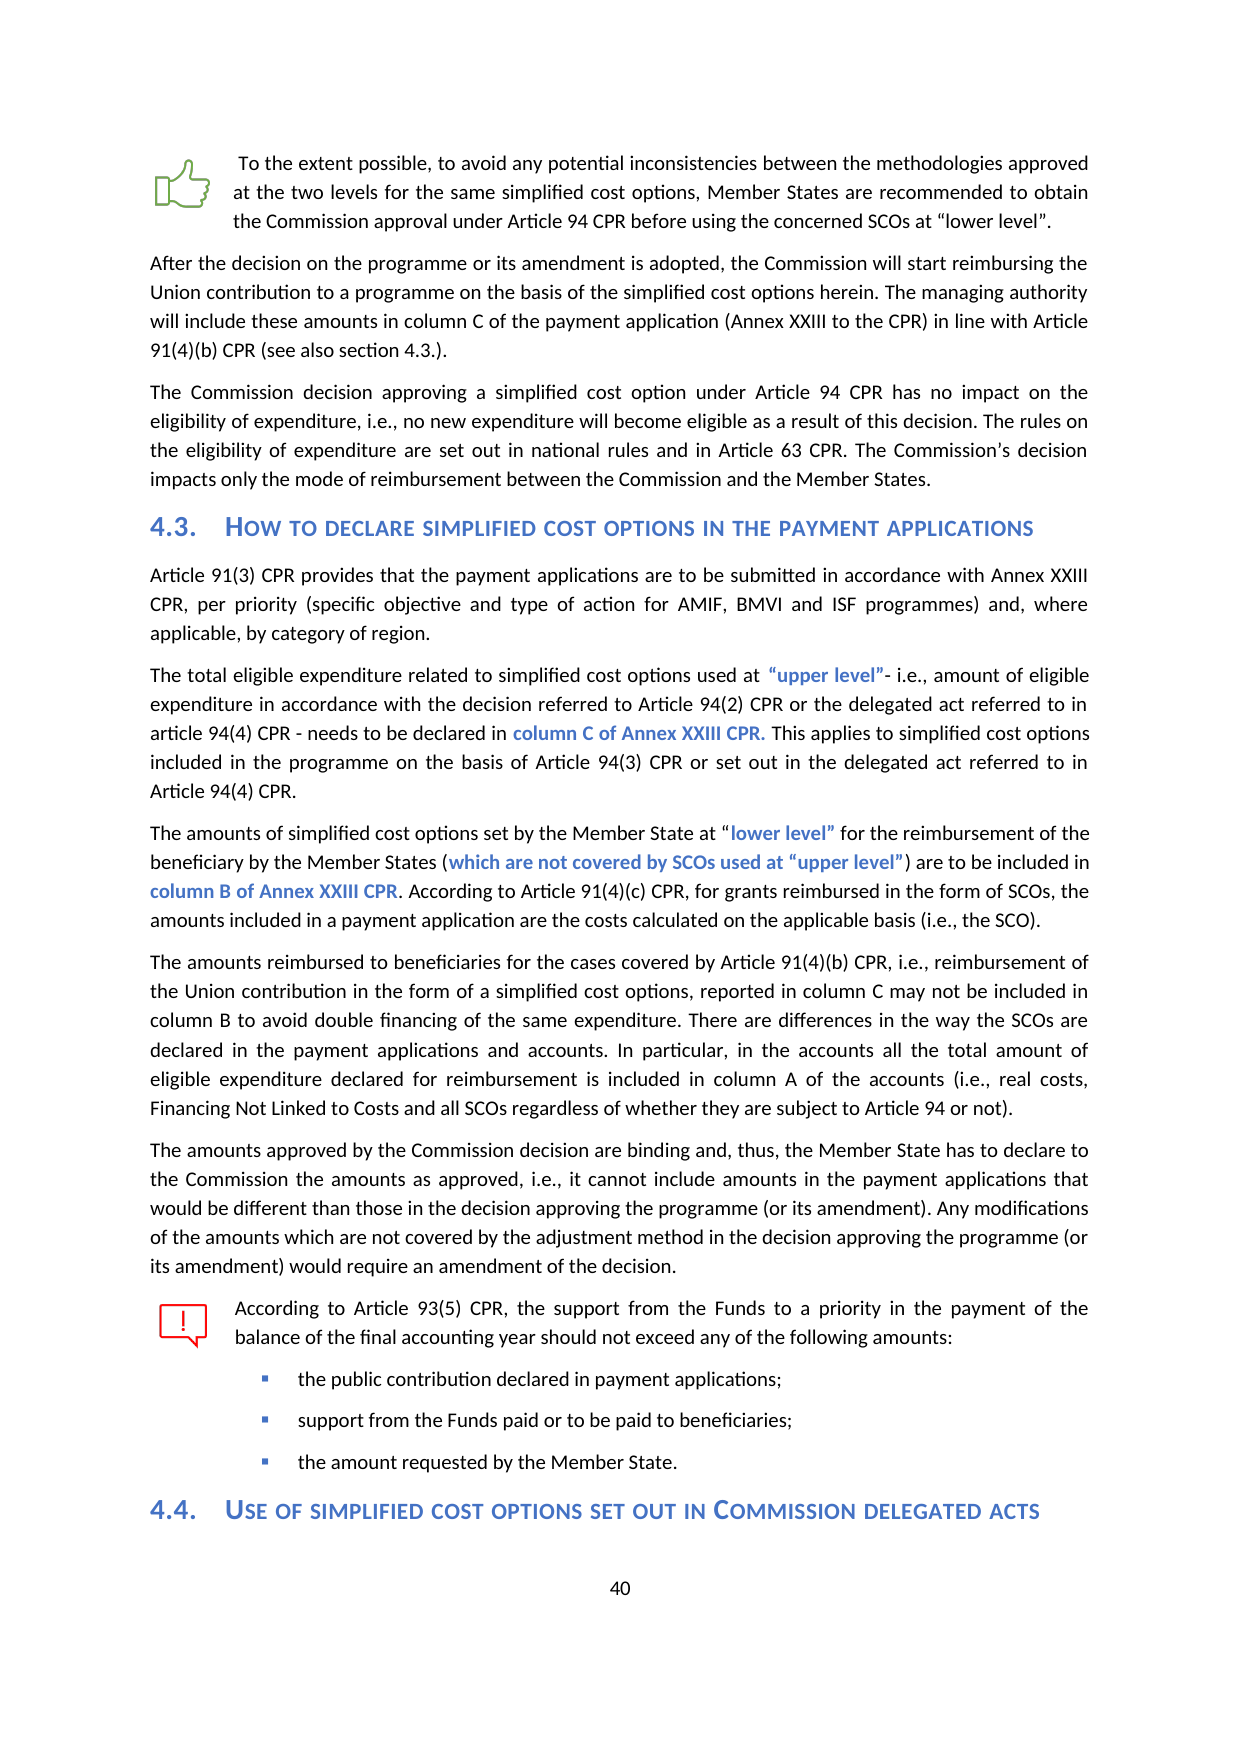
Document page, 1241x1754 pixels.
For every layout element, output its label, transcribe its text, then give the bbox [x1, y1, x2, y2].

text To the extent possible, to avoid any potential inconsistencies between the methodologies approved at the two levels for the same simplified cost options, Member States are recommended to obtain the Commission approval under Article 94 CPR before using the concerned SCOs at “lower level”. [150, 150, 1090, 234]
text The Commission decision approving a simplified cost option under Article 94 CPR has no impact on the eligibility of expenditure, i.e., no new expenditure will become eligible as a result of this decision. The rules on the eligibility of expenditure are set out in national rules and in Article 63 CPR. The Commission’s decision impacts only the mode of reimbursement between the Commission and the Member States. [150, 379, 1090, 492]
list the amount requested by the Member State. [260, 1449, 1090, 1475]
text The total eligible expenditure related to simplified cost options used at “upper level”- i.e., amount of eligible expenditure in accordance with the decision referred to Article 94(2) CPR or the delegated act referred to in article 94(4) CPR - needs to be declared in column C of Annex XXIII CPR. This applies to simplified cost options included in the programme on the basis of Article 94(3) CPR or set out in the delegated act referred to in Article 94(4) CPR. [150, 662, 1090, 804]
list support from the Funds paid or to be paid to beneficiaries; [260, 1408, 1090, 1433]
text Article 91(3) CPR provides that the payment applications are to be submitted in accordance with Annex XXIII CPR, per priority (specific objective and type of action for AMIF, BMVI and ISF programmes) and, where applicable, by category of region. [150, 562, 1090, 646]
text According to Article 93(5) CPR, the support from the Funds to a priority in the payment of the balance of the final accounting year should not exceed any of the following amounts: [216, 1295, 1090, 1350]
subtitle 4.4. Use of simplified cost options set out in Commission delegated acts [150, 1491, 1090, 1527]
list the public contribution declared in payment applications; [260, 1366, 1090, 1391]
text The amounts approved by the Commission decision are binding and, thus, the Member State has to declare to the Commission the amounts as approved, i.e., it cannot include amounts in the payment applications that would be different than those in the decision approving the programme (or its amendment). Any modifications of the amounts which are not covered by the adjustment method in the decision approving the programme (or its amendment) would require an amendment of the decision. [150, 1137, 1090, 1279]
text After the decision on the programme or its amendment is adopted, the Commission will start reimbursing the Union contribution to a programme on the basis of the simplified cost options herein. The managing authority will include these amounts in column C of the payment application (Annex XXIII to the CPR) in line with Article 91(4)(b) CPR (see also section 4.3.). [150, 250, 1090, 363]
picture [150, 1292, 216, 1359]
text The amounts reimbursed to beneficiaries for the cases covered by Article 91(4)(b) CPR, i.e., reimbursement of the Union contribution in the form of a simplified cost options, reported in column C may not be included in column B to avoid double financing of the same expenditure. There are differences in the way the SCOs are declared in the payment applications and accounts. In particular, in the accounts all the total amount of eligible expenditure declared for reimbursement is included in column A of the accounts (i.e., real costs, Financing Not Linked to Costs and all SCOs regardless of whether they are subject to Article 94 or not). [150, 949, 1090, 1121]
picture [150, 151, 214, 216]
text The amounts of simplified cost options set by the Member State at “lower level” for the reimbursement of the beneficiary by the Member States (which are not covered by SCOs used at “upper level”) are to be included in column B of Annex XXIII CPR. According to Article 91(4)(c) CPR, for grants reimbursed in the form of SCOs, the amounts included in a payment application are the costs calculated on the applicable basis (i.e., the SCO). [150, 820, 1090, 933]
subtitle 4.3. How to declare simplified cost options in the payment applications [150, 508, 1090, 544]
